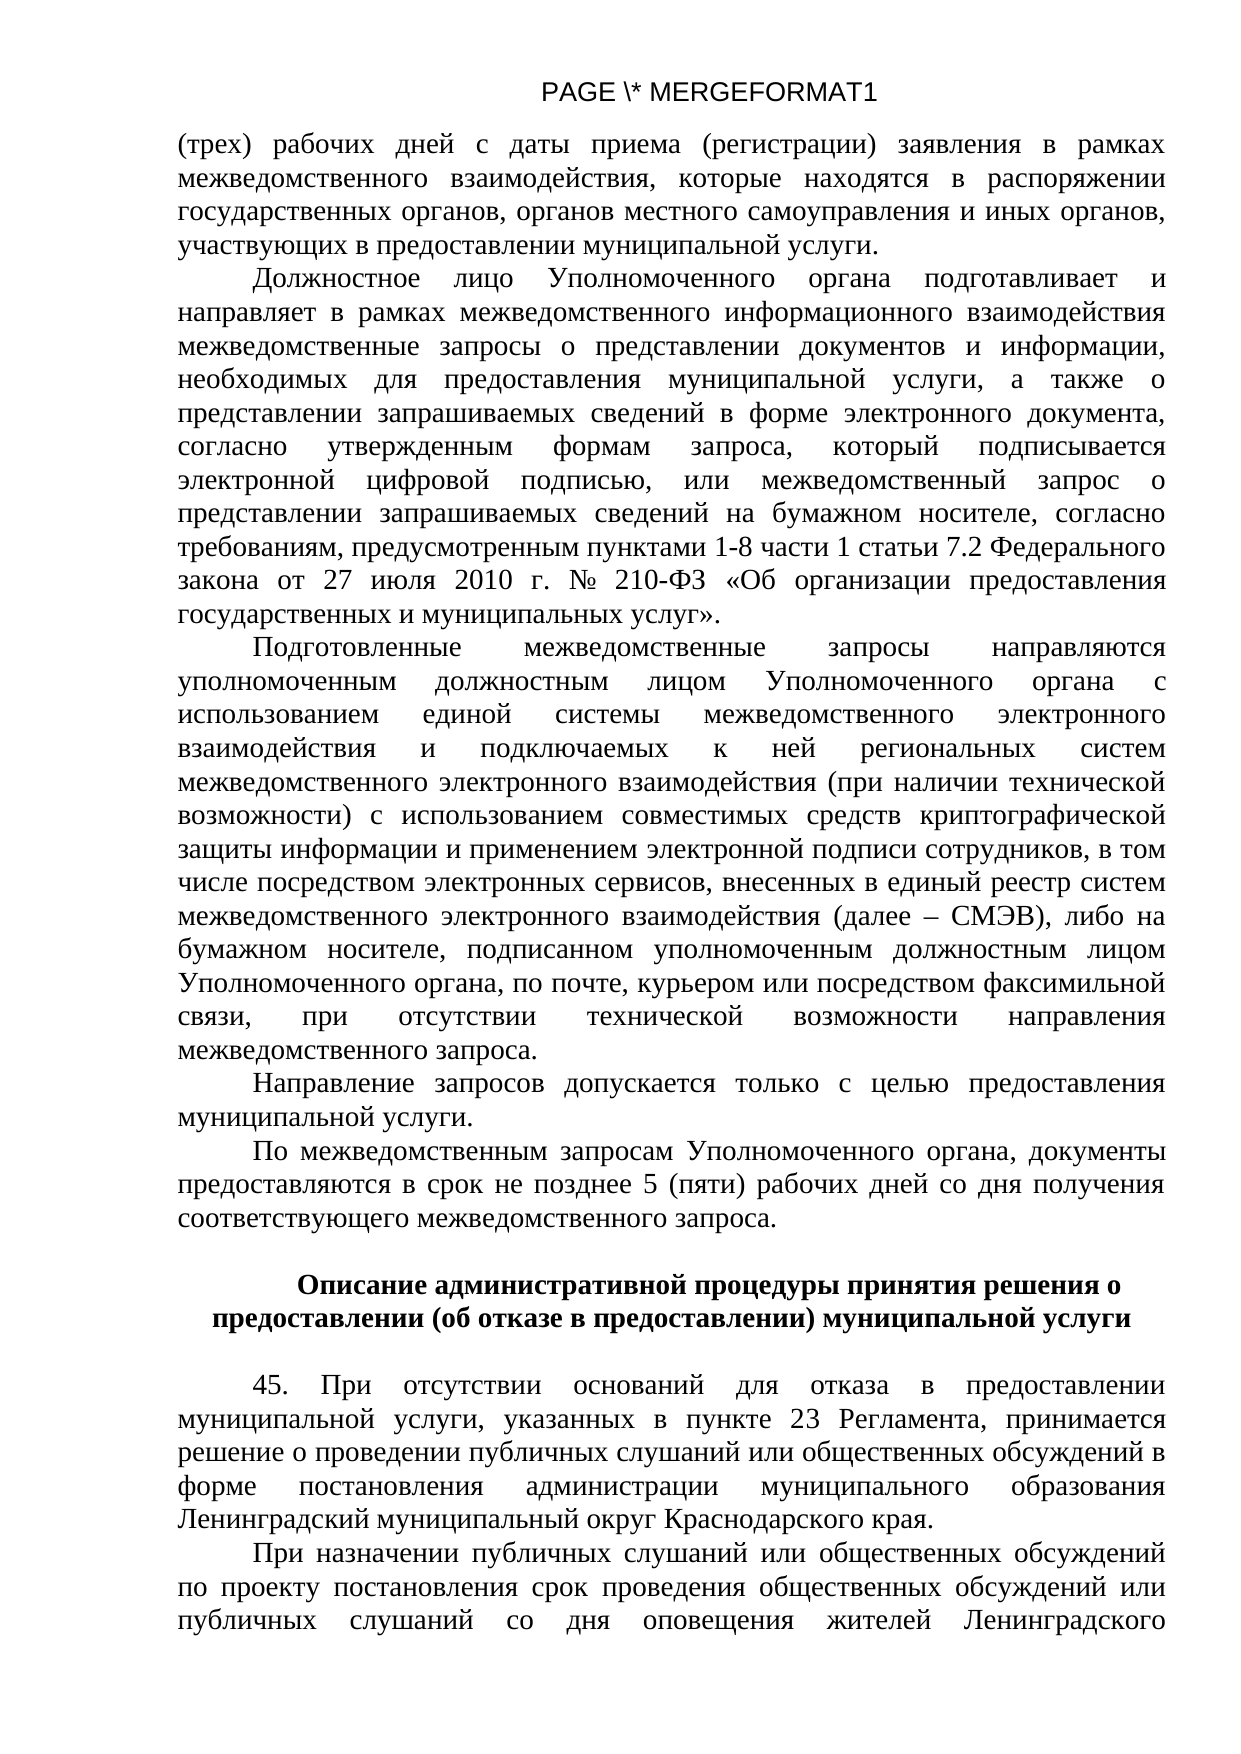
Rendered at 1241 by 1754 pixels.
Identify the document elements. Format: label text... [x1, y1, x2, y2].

subtitle Описание административной процедуры принятия решения о предоставлении (об отказе в предоставлении) муниципальной услуги [177, 1267, 1166, 1334]
text Направление запросов допускается только с целью предоставления муниципальной услуги. [177, 1066, 1166, 1133]
text Должностное лицо Уполномоченного органа подготавливает и направляет в рамках межведомственного информационного взаимодействия межведомственные запросы о представлении документов и информации, необходимых для предоставления муниципальной услуги, а также о представлении запрашиваемых сведений в форме электронного документа, согласно утвержденным формам запроса, который подписывается электронной цифровой подписью, или межведомственный запрос о представлении запрашиваемых сведений на бумажном носителе, согласно требованиям, предусмотренным пунктами 1-8 части 1 статьи 7.2 Федерального закона от 27 июля 2010 г. № 210-ФЗ «Об организации предоставления государственных и муниципальных услуг». [177, 261, 1166, 629]
text Подготовленные межведомственные запросы направляются уполномоченным должностным лицом Уполномоченного органа с использованием единой системы межведомственного электронного взаимодействия и подключаемых к ней региональных систем межведомственного электронного взаимодействия (при наличии технической возможности) с использованием совместимых средств криптографической защиты информации и применением электронной подписи сотрудников, в том числе посредством электронных сервисов, внесенных в единый реестр систем межведомственного электронного взаимодействия (далее – СМЭВ), либо на бумажном носителе, подписанном уполномоченным должностным лицом Уполномоченного органа, по почте, курьером или посредством факсимильной связи, при отсутствии технической возможности направления межведомственного запроса. [177, 629, 1166, 1066]
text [177, 126, 1166, 261]
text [177, 1535, 1166, 1636]
text 45. При отсутствии оснований для отказа в предоставлении муниципальной услуги, указанных в пункте 23 Регламента, принимается решение о проведении публичных слушаний или общественных обсуждений в форме постановления администрации муниципального образования Ленинградский муниципальный округ Краснодарского края. [177, 1367, 1166, 1535]
text По межведомственным запросам Уполномоченного органа, документы предоставляются в срок не позднее 5 (пяти) рабочих дней со дня получения соответствующего межведомственного запроса. [177, 1133, 1166, 1233]
